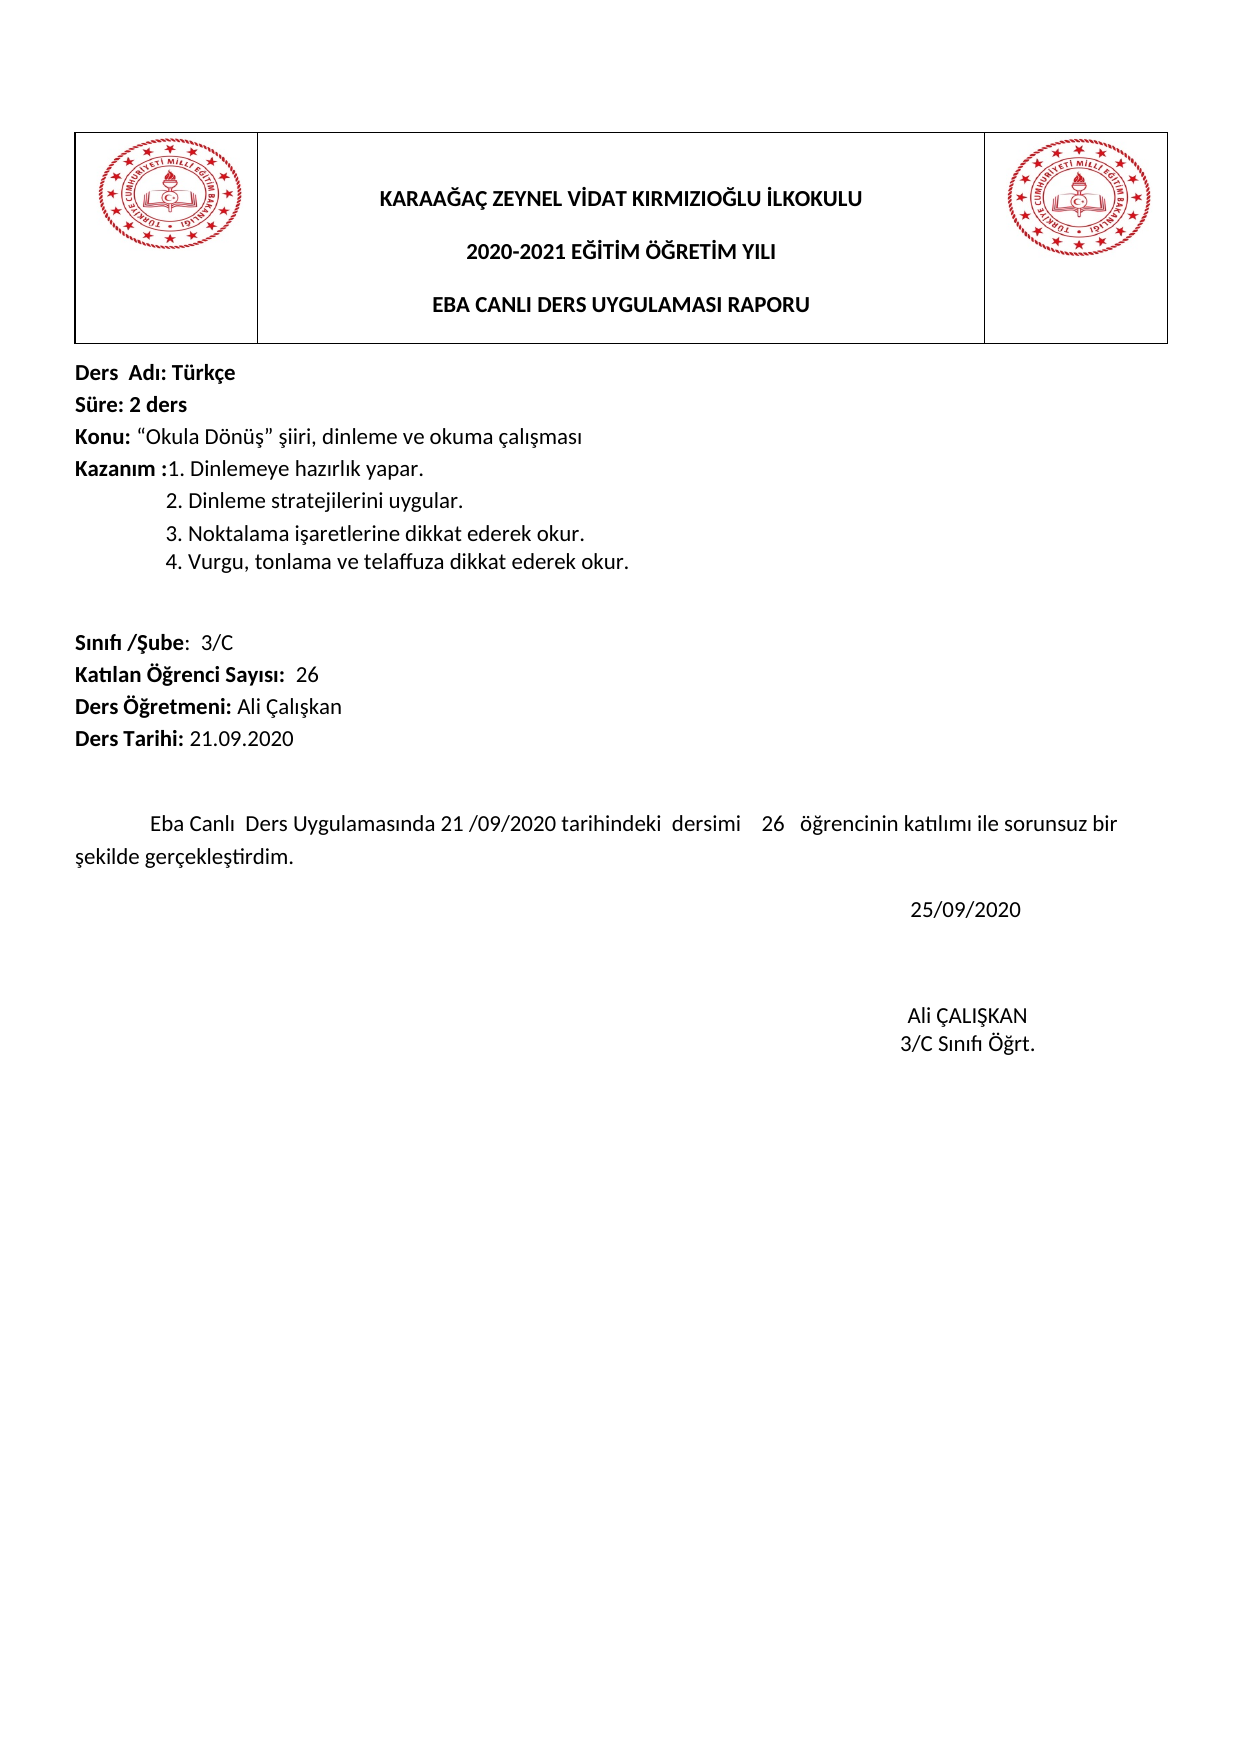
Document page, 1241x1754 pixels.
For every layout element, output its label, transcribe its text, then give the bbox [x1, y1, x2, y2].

text Ali ÇALIŞKAN [75, 1001, 1165, 1029]
text Eba Canlı Ders Uygulamasında 21 /09/2020 tarihindeki dersimi 26 öğrencinin katılımı ile sorunsuz bir şekilde gerçekleştirdim. [75, 809, 1165, 870]
text Sınıfı /Şube: 3/C [75, 628, 1165, 656]
text Ders Tarihi: 21.09.2020 [75, 724, 1165, 752]
picture [96, 133, 244, 251]
text Konu: “Okula Dönüş” şiiri, dinleme ve okuma çalışması [75, 422, 1165, 450]
table_header [985, 133, 1167, 343]
text 3. Noktalama işaretlerine dikkat ederek okur. [75, 519, 1165, 547]
picture [1006, 133, 1153, 258]
text Kazanım :1. Dinlemeye hazırlık yapar. [75, 454, 1165, 482]
table_header [76, 133, 257, 343]
text Ders Öğretmeni: Ali Çalışkan [75, 692, 1165, 720]
table_header KARAAĞAÇ ZEYNEL VİDAT KIRMIZIOĞLU İLKOKULU 2020-2021 EĞİTİM ÖĞRETİM YILI EBA CANLI DERS UYGULAMASI RAPORU [258, 133, 984, 343]
text 25/09/2020 [75, 895, 1165, 923]
text Katılan Öğrenci Sayısı: 26 [75, 660, 1165, 688]
text Ders Adı: Türkçe [75, 358, 1165, 386]
text 3/C Sınıfı Öğrt. [75, 1029, 1165, 1057]
text 2. Dinleme stratejilerini uygular. [75, 487, 1165, 514]
text Süre: 2 ders [75, 390, 1165, 418]
text 4. Vurgu, tonlama ve telaffuza dikkat ederek okur. [75, 547, 1165, 575]
